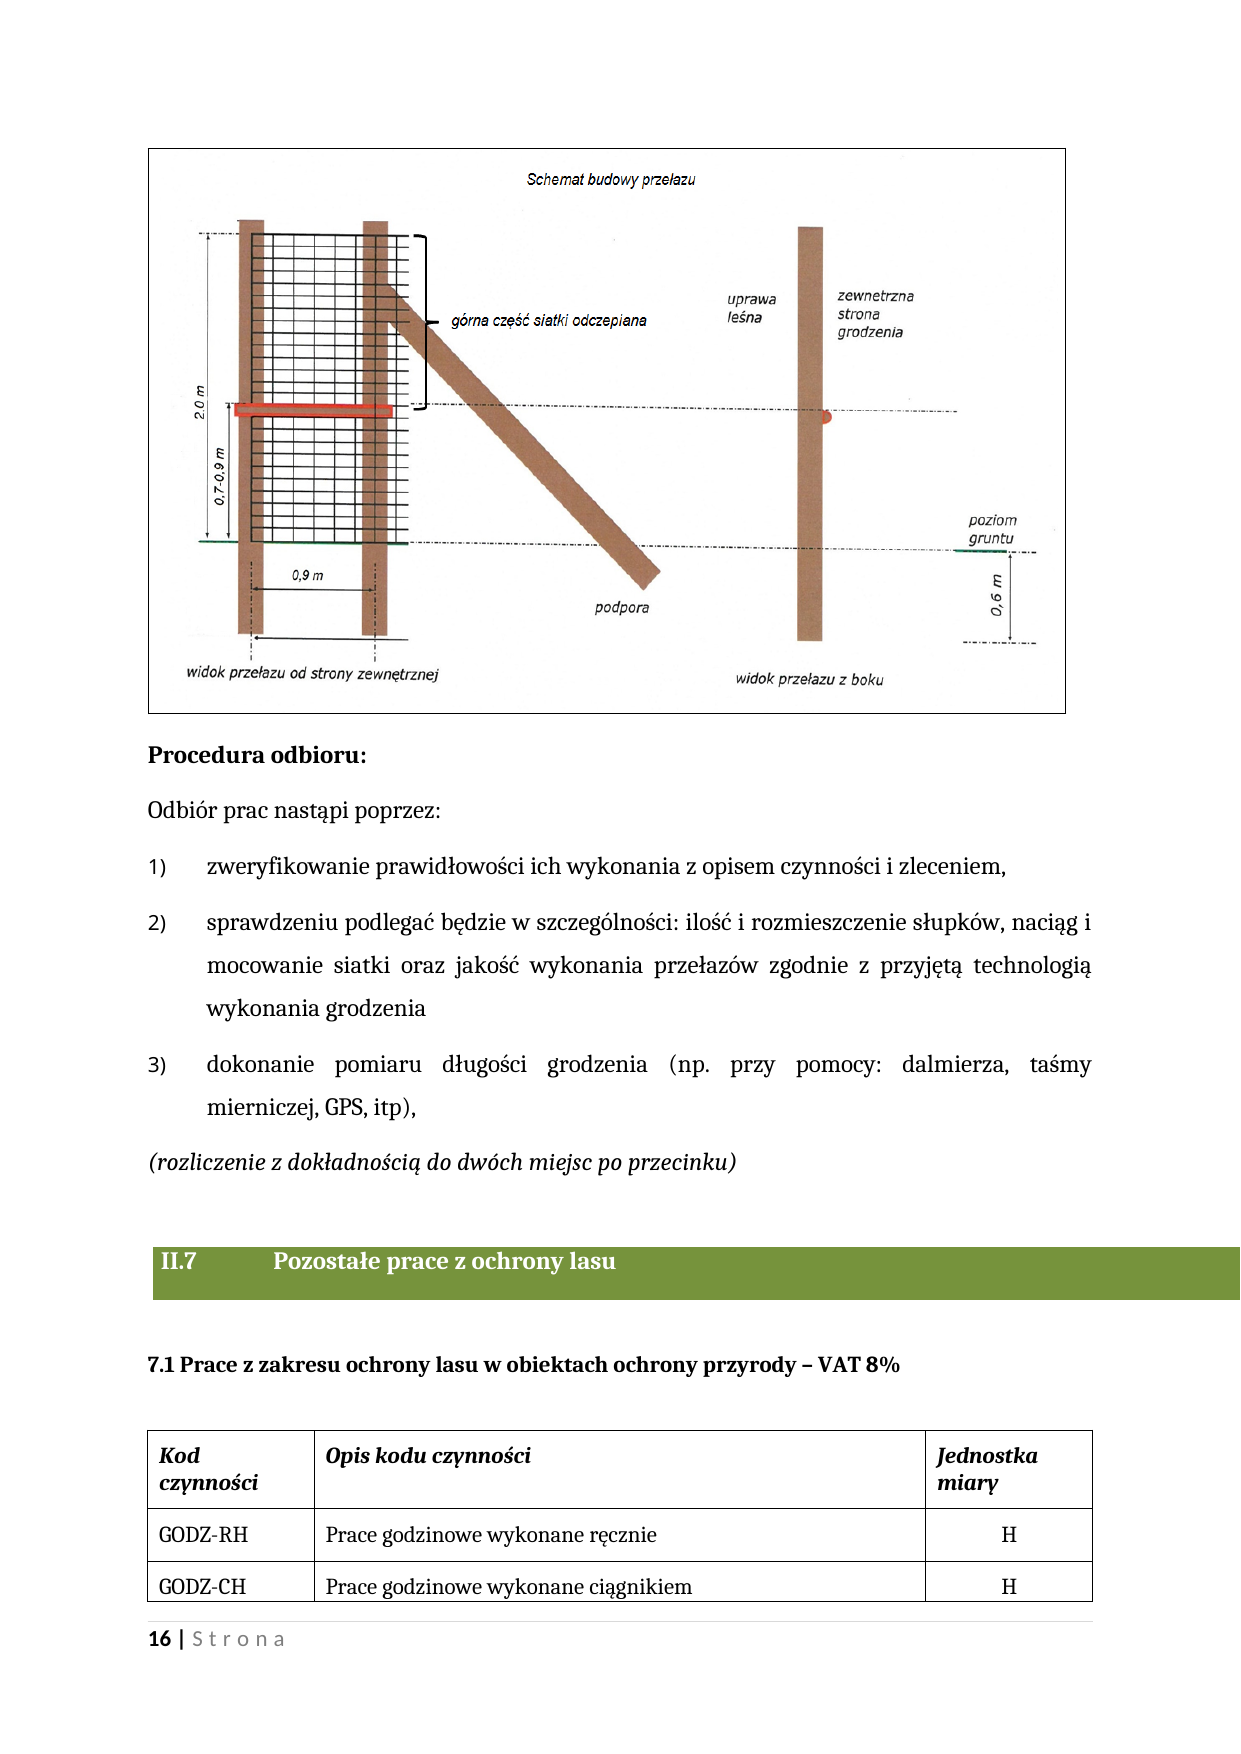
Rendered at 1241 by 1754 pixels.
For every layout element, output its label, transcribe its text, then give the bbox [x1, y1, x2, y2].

text (rozliczenie z dokładnością do dwóch miejsc po przecinku) [148, 1148, 1093, 1177]
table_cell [315, 1562, 925, 1601]
list zweryfikowanie prawidłowości ich wykonania z opisem czynności i zleceniem, [148, 852, 1093, 881]
table_header Kod czynności [148, 1431, 314, 1508]
text 7.1 Prace z zakresu ochrony lasu w obiektach ochrony przyrody – VAT 8% [148, 1352, 1093, 1378]
table_header Jednostka miary [926, 1431, 1092, 1508]
text Odbiór prac nastąpi poprzez: [148, 796, 1093, 825]
text Procedura odbioru: [148, 741, 1093, 769]
table_header Pozostałe prace z ochrony lasu [266, 1247, 1240, 1300]
table_cell GODZ-RH [148, 1509, 314, 1561]
table_cell H [926, 1562, 1092, 1601]
table_header II.7 [153, 1247, 266, 1300]
list dokonanie pomiaru długości grodzenia (np. przy pomocy: dalmierza, taśmy mierniczej, GPS, itp), [148, 1049, 1093, 1121]
table_cell H [926, 1509, 1092, 1561]
table_header Opis kodu czynności [315, 1431, 925, 1508]
picture [149, 149, 1065, 713]
list sprawdzeniu podlegać będzie w szczególności: ilość i rozmieszczenie słupków, naciąg i mocowanie siatki oraz jakość wykonania przełazów zgodnie z przyjętą technologią wykonania grodzenia [148, 908, 1093, 1023]
table_cell GODZ-CH [148, 1562, 314, 1601]
table_cell Prace godzinowe wykonane ręcznie [315, 1509, 925, 1561]
